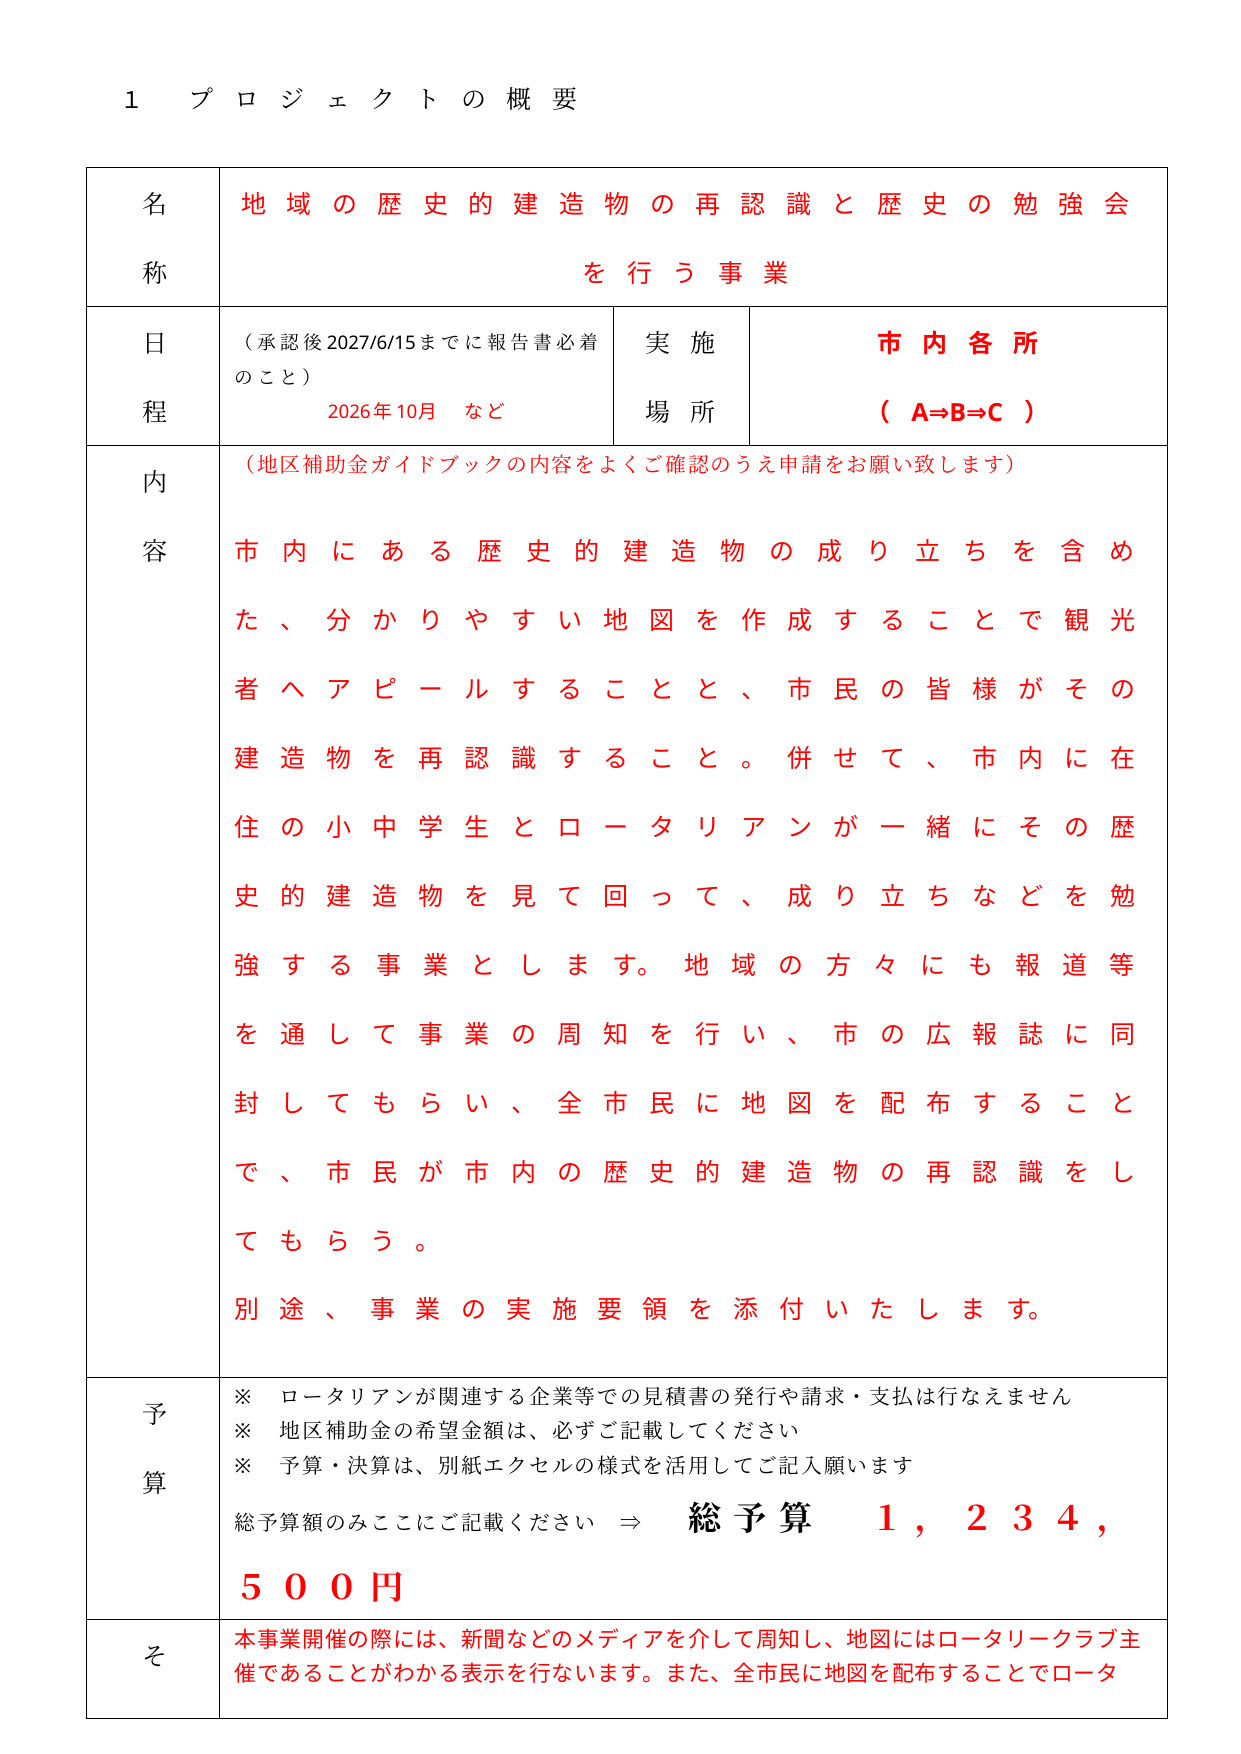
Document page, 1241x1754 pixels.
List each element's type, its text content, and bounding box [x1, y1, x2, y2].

table_cell 実施場所 [614, 307, 749, 445]
table_cell ロータリアンが関連する企業等での見積書の発行や請求・支払は行なえません 地区補助金の希望金額は、必ずご記載してください 予算・決算は、別紙エクセルの様式を活用してご記入願います 総予算額のみここにご記載ください ⇒ 総予算 １，２３４，５００円 [220, 1378, 1167, 1619]
table_header 地域の歴史的建造物の再認識と歴史の勉強会を行う事業 [220, 168, 1167, 306]
table_cell 日 程 [87, 307, 219, 445]
table_cell 市内各所（A⇒B⇒C） [750, 307, 1167, 445]
list プロジェクトの概要 [105, 64, 1165, 133]
table_cell （地区補助金ガイドブックの内容をよくご確認のうえ申請をお願い致します） 市内にある歴史的建造物の成り立ちを含めた、分かりやすい地図を作成することで観光者へアピールすることと、市民の皆様がその建造物を再認識すること。併せて、市内に在住の小中学生とロータリアンが一緒にその歴史的建造物を見て回って、成り立ちなどを勉強する事業とします。地域の方々にも報道等を通して事業の周知を行い、市の広報誌に同封してもらい、全市民に地図を配布することで、市民が市内の歴史的建造物の再認識をしてもらう。 別途、事業の実施要領を添付いたします。 [220, 446, 1167, 1377]
table_cell その他 [87, 1620, 219, 1718]
table_cell （承認後2027/6/15までに報告書必着のこと） 2026年10月 など [220, 307, 613, 445]
table_cell 予 算 [87, 1378, 219, 1619]
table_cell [220, 1620, 1167, 1718]
table_header 名 称 [87, 168, 219, 306]
table_cell 内 容 [87, 446, 219, 1377]
